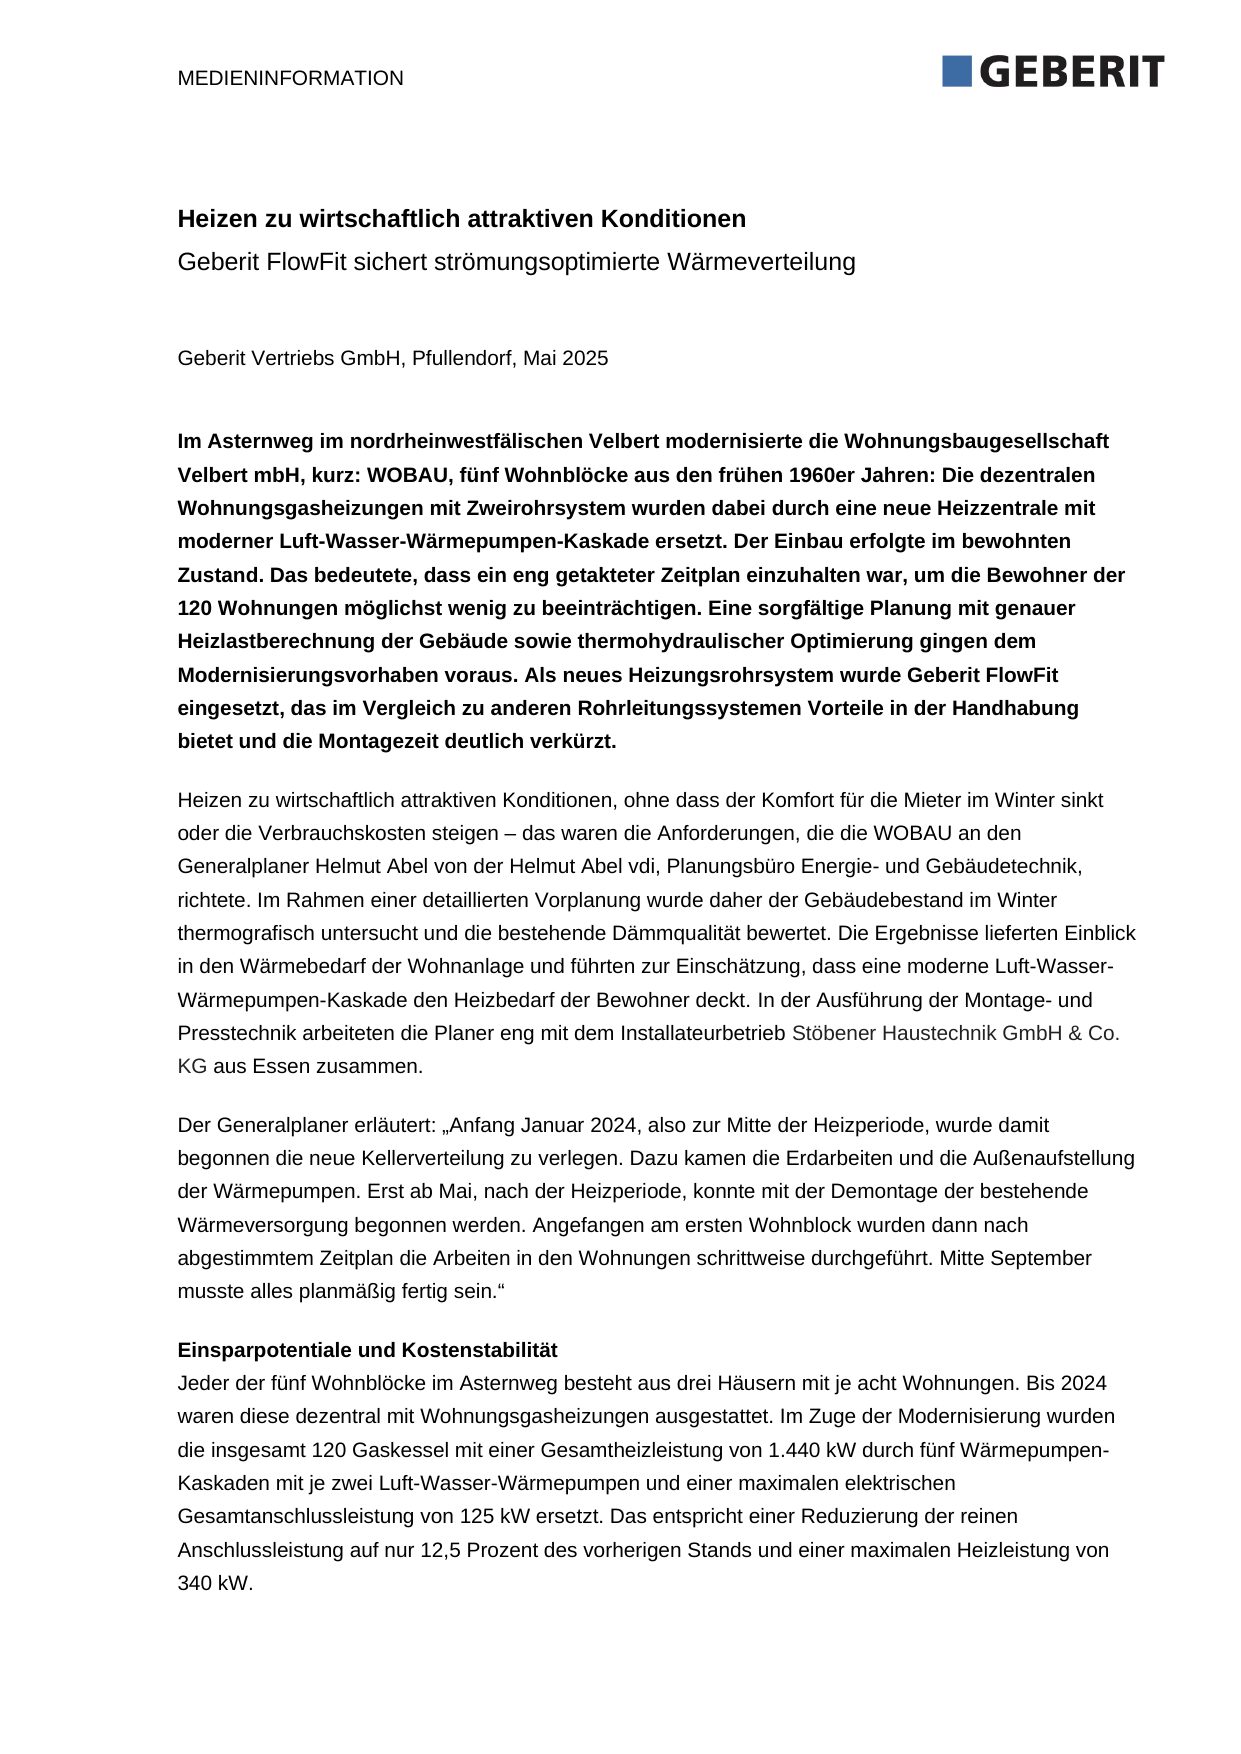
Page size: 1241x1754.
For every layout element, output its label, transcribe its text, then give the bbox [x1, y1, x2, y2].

subtitle Geberit FlowFit sichert strömungsoptimierte Wärmeverteilung [177, 247, 1137, 276]
text Heizen zu wirtschaftlich attraktiven Konditionen [177, 204, 1137, 233]
title Im Asternweg im nordrheinwestfälischen Velbert modernisierte die Wohnungsbaugesellschaft Velbert mbH, kurz: WOBAU, fünf Wohnblöcke aus den frühen 1960er Jahren: Die dezentralen Wohnungsgasheizungen mit Zweirohrsystem wurden dabei durch eine neue Heizzentrale mit moderner Luft-Wasser-Wärmepumpen-Kaskade ersetzt. Der Einbau erfolgte im bewohnten Zustand. Das bedeutete, dass ein eng getakteter Zeitplan einzuhalten war, um die Bewohner der 120 Wohnungen möglichst wenig zu beeinträchtigen. Eine sorgfältige Planung mit genauer Heizlastberechnung der Gebäude sowie thermohydraulischer Optimierung gingen dem Modernisierungsvorhaben voraus. Als neues Heizungsrohrsystem wurde Geberit FlowFit eingesetzt, das im Vergleich zu anderen Rohrleitungssystemen Vorteile in der Handhabung bietet und die Montagezeit deutlich verkürzt. [177, 422, 1137, 756]
title Einsparpotentiale und Kostenstabilität Jeder der fünf Wohnblöcke im Asternweg besteht aus drei Häusern mit je acht Wohnungen. Bis 2024 waren diese dezentral mit Wohnungsgasheizungen ausgestattet. Im Zuge der Modernisierung wurden die insgesamt 120 Gaskessel mit einer Gesamtheizleistung von 1.440 kW durch fünf Wärmepumpen-Kaskaden mit je zwei Luft-Wasser-Wärmepumpen und einer maximalen elektrischen Gesamtanschlussleistung von 125 kW ersetzt. Das entspricht einer Reduzierung der reinen Anschlussleistung auf nur 12,5 Prozent des vorherigen Stands und einer maximalen Heizleistung von 340 kW. [177, 1331, 1137, 1597]
title Heizen zu wirtschaftlich attraktiven Konditionen, ohne dass der Komfort für die Mieter im Winter sinkt oder die Verbrauchskosten steigen – das waren die Anforderungen, die die WOBAU an den Generalplaner Helmut Abel von der Helmut Abel vdi, Planungsbüro Energie- und Gebäudetechnik, richtete. Im Rahmen einer detaillierten Vorplanung wurde daher der Gebäudebestand im Winter thermografisch untersucht und die bestehende Dämmqualität bewertet. Die Ergebnisse lieferten Einblick in den Wärmebedarf der Wohnanlage und führten zur Einschätzung, dass eine moderne Luft-Wasser-Wärmepumpen-Kaskade den Heizbedarf der Bewohner deckt. In der Ausführung der Montage- und Presstechnik arbeiteten die Planer eng mit dem Installateurbetrieb Stöbener Haustechnik GmbH & Co. KG aus Essen zusammen. [177, 781, 1137, 1081]
picture [942, 53, 1165, 87]
text Geberit Vertriebs GmbH, Pfullendorf, Mai 2025 [177, 339, 1137, 372]
title Der Generalplaner erläutert: „Anfang Januar 2024, also zur Mitte der Heizperiode, wurde damit begonnen die neue Kellerverteilung zu verlegen. Dazu kamen die Erdarbeiten und die Außenaufstellung der Wärmepumpen. Erst ab Mai, nach der Heizperiode, konnte mit der Demontage der bestehende Wärmeversorgung begonnen werden. Angefangen am ersten Wohnblock wurden dann nach abgestimmtem Zeitplan die Arbeiten in den Wohnungen schrittweise durchgeführt. Mitte September musste alles planmäßig fertig sein.“ [177, 1106, 1137, 1306]
